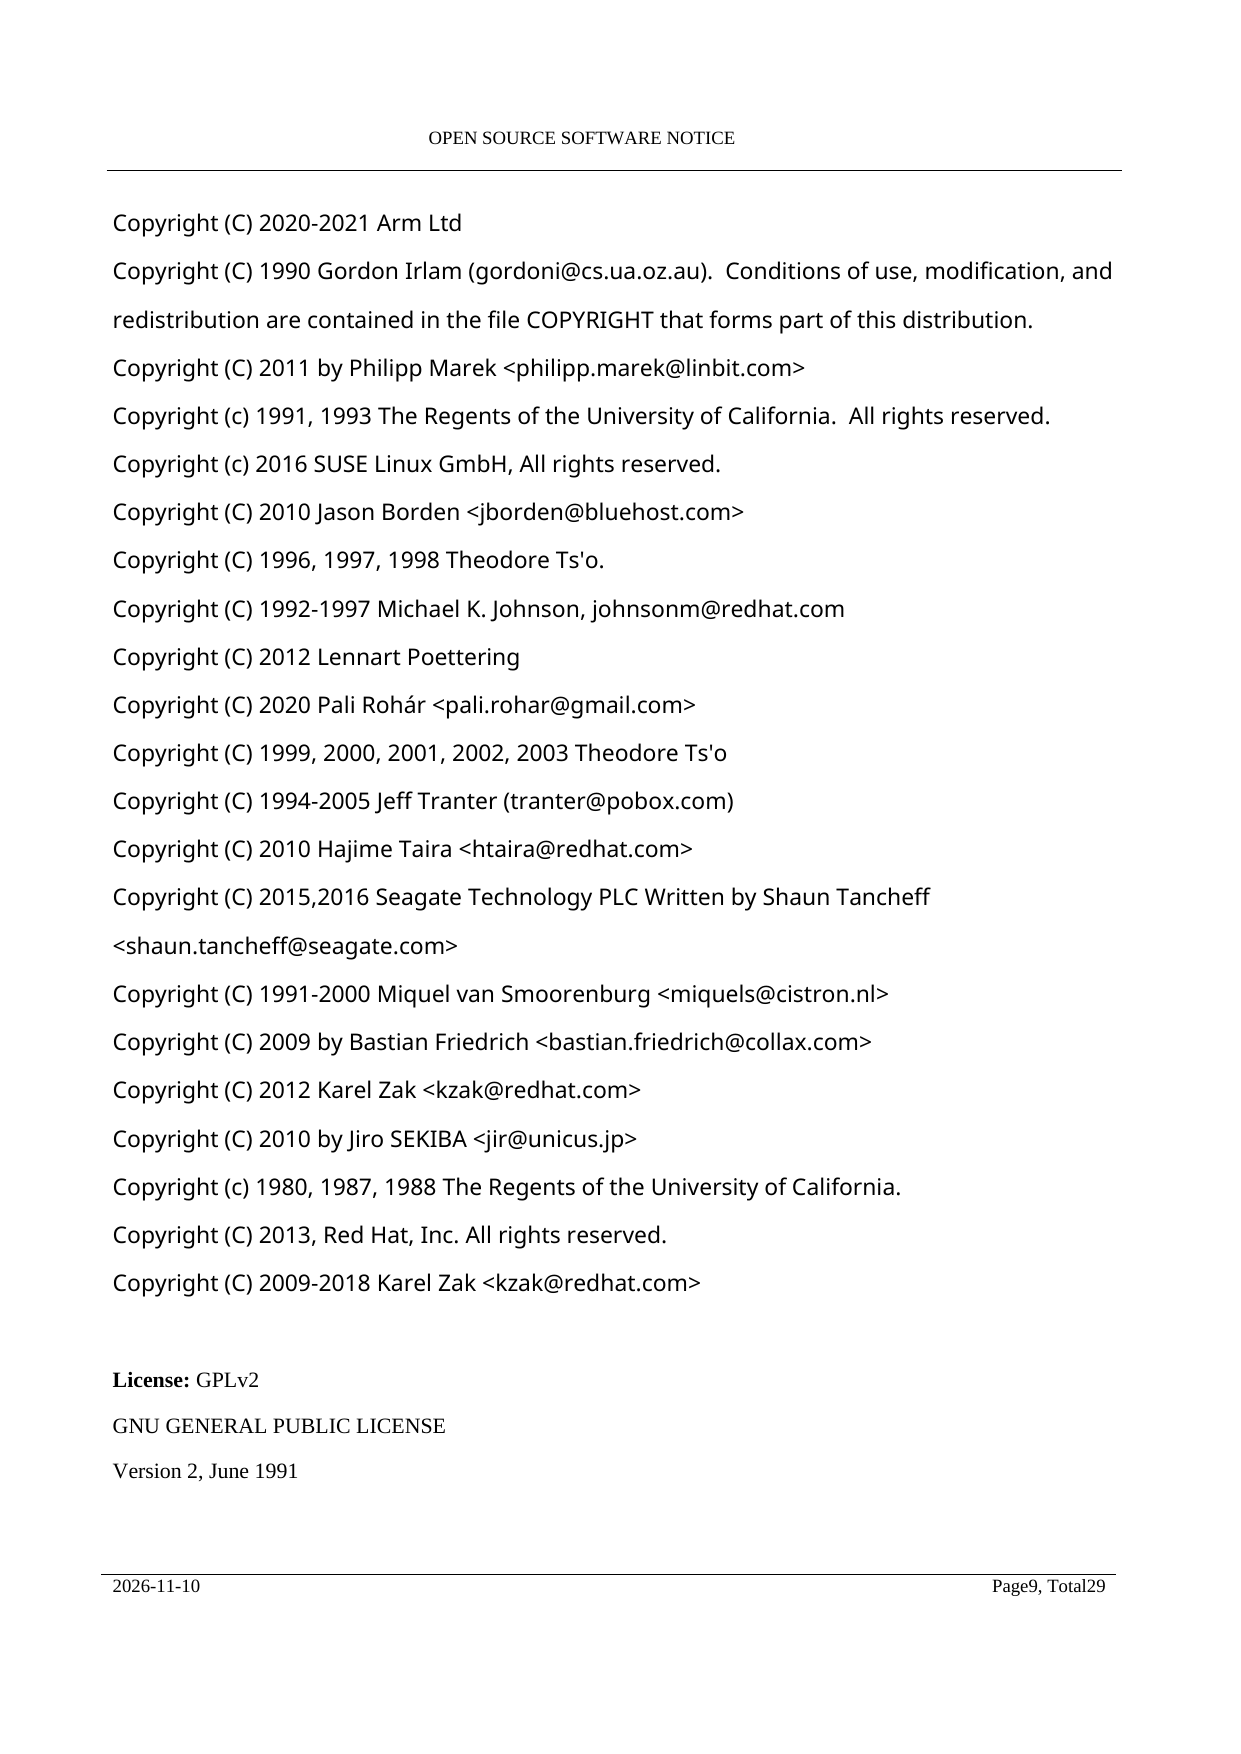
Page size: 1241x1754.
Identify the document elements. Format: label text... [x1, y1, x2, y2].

text Copyright (c) 1980, 1987, 1988 The Regents of the University of California. [112, 1170, 1128, 1203]
text License: GPLv2 [112, 1364, 1128, 1396]
text Copyright (C) 2012 Karel Zak <kzak@redhat.com> [112, 1074, 1128, 1106]
text Copyright (C) 1990 Gordon Irlam (gordoni@cs.ua.oz.au). Conditions of use, modification, and redistribution are contained in the file COPYRIGHT that forms part of this distribution. [112, 254, 1128, 336]
text Copyright (C) 1999, 2000, 2001, 2002, 2003 Theodore Ts'o [112, 736, 1128, 769]
text Copyright (C) 1996, 1997, 1998 Theodore Ts'o. [112, 544, 1128, 576]
text Copyright (C) 1992-1997 Michael K. Johnson, johnsonm@redhat.com [112, 592, 1128, 624]
text GNU GENERAL PUBLIC LICENSE [112, 1409, 1128, 1441]
text Copyright (C) 1991-2000 Miquel van Smoorenburg <miquels@cistron.nl> [112, 978, 1128, 1010]
text Copyright (C) 2009-2018 Karel Zak <kzak@redhat.com> [112, 1266, 1128, 1348]
text Copyright (C) 2020-2021 Arm Ltd [112, 206, 1128, 239]
text Copyright (c) 2016 SUSE Linux GmbH, All rights reserved. [112, 448, 1128, 480]
text Copyright (C) 2010 Jason Borden <jborden@bluehost.com> [112, 496, 1128, 528]
text Copyright (C) 2010 by Jiro SEKIBA <jir@unicus.jp> [112, 1122, 1128, 1154]
text Copyright (C) 1994-2005 Jeff Tranter (tranter@pobox.com) [112, 784, 1128, 817]
text Copyright (C) 2020 Pali Rohár <pali.rohar@gmail.com> [112, 688, 1128, 721]
text Copyright (C) 2013, Red Hat, Inc. All rights reserved. [112, 1218, 1128, 1251]
text Copyright (C) 2009 by Bastian Friedrich <bastian.friedrich@collax.com> [112, 1026, 1128, 1058]
text Copyright (C) 2010 Hajime Taira <htaira@redhat.com> [112, 833, 1128, 865]
text Copyright (C) 2012 Lennart Poettering [112, 640, 1128, 673]
text Copyright (C) 2015,2016 Seagate Technology PLC Written by Shaun Tancheff <shaun.tancheff@seagate.com> [112, 881, 1128, 962]
text Version 2, June 1991 [112, 1454, 1128, 1487]
text Copyright (C) 2011 by Philipp Marek <philipp.marek@linbit.com> [112, 351, 1128, 384]
text Copyright (c) 1991, 1993 The Regents of the University of California. All rights reserved. [112, 399, 1128, 432]
